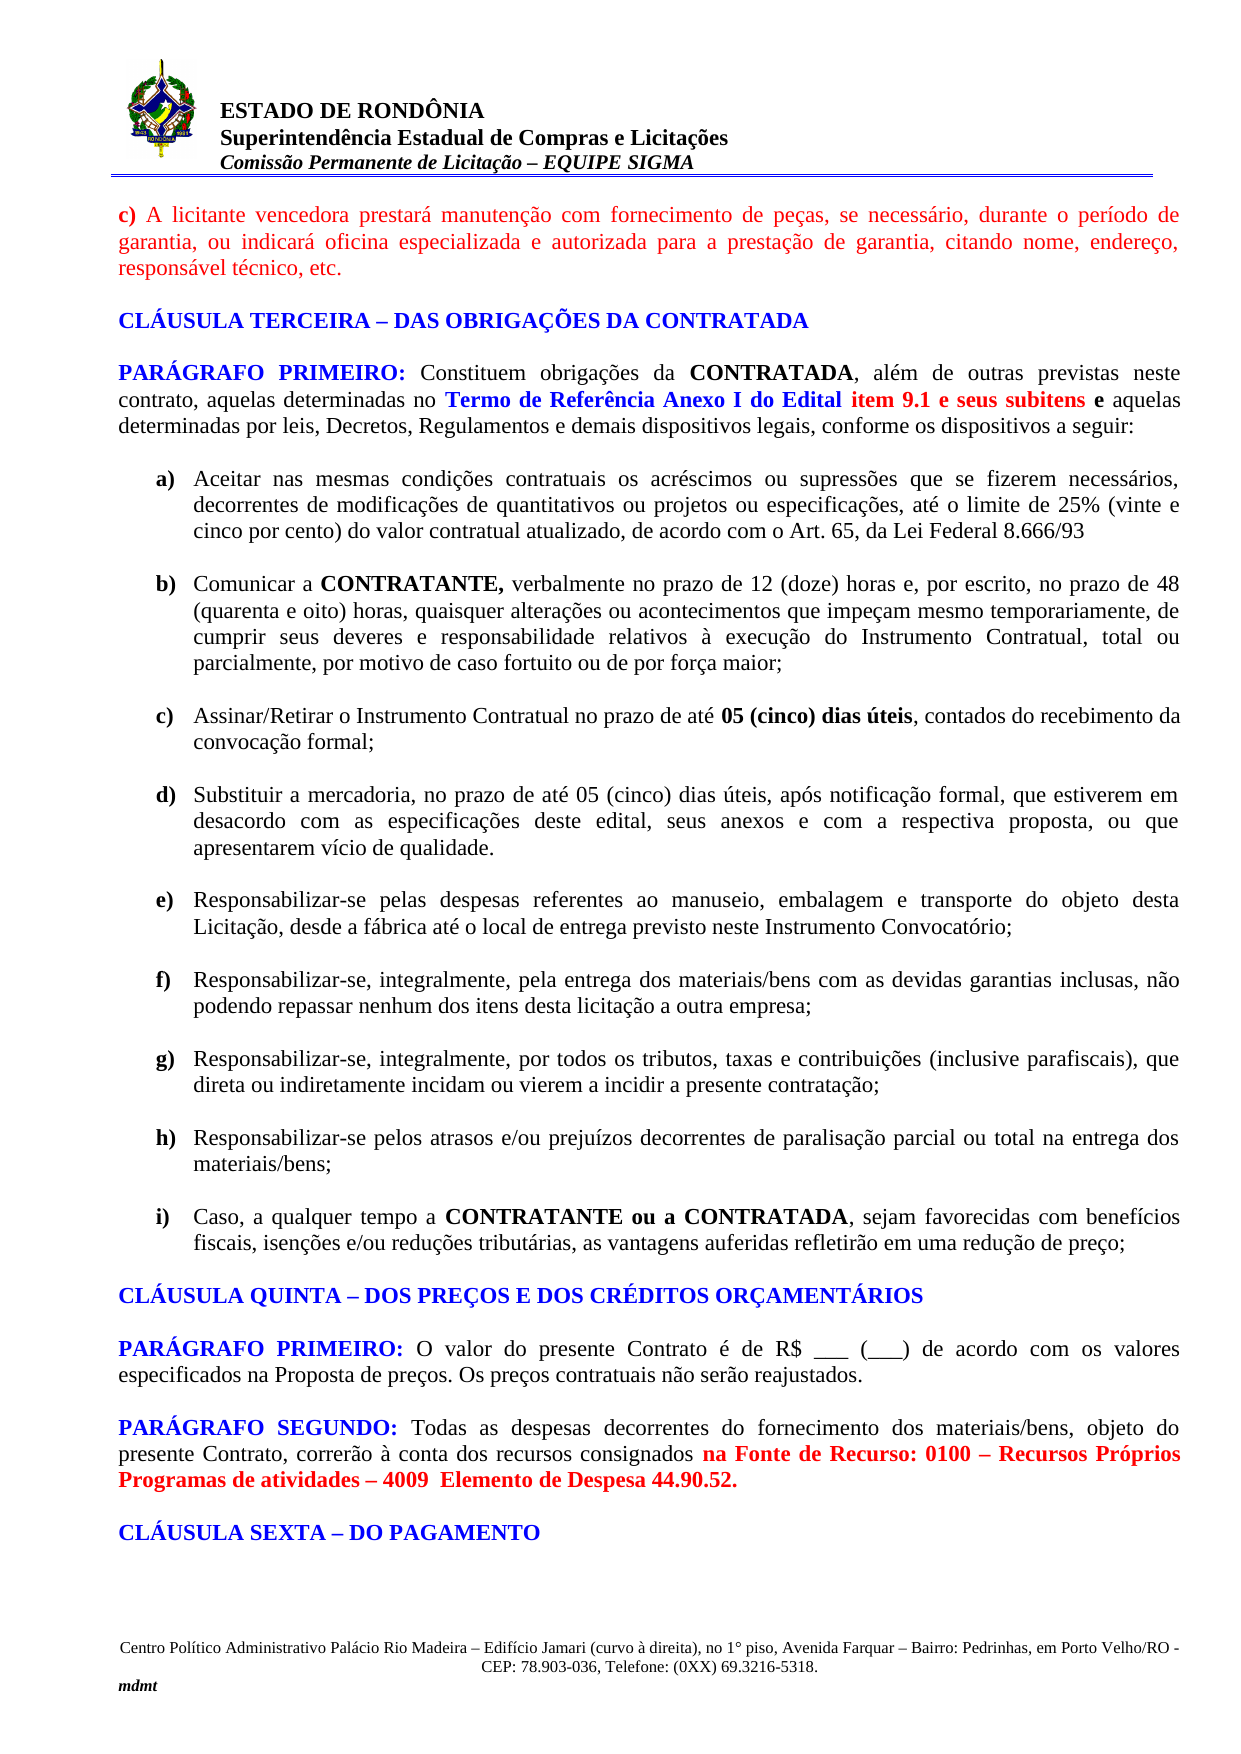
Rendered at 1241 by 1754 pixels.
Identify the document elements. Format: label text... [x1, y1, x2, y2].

list Assinar/Retirar o Instrumento Contratual no prazo de até 05 (cinco) dias úteis, contados do recebimento da convocação formal; [156, 702, 1181, 755]
list Aceitar nas mesmas condições contratuais os acréscimos ou supressões que se fizerem necessários, decorrentes de modificações de quantitativos ou projetos ou especificações, até o limite de 25% (vinte e cinco por cento) do valor contratual atualizado, de acordo com o Art. 65, da Lei Federal 8.666/93 [156, 465, 1181, 544]
list Responsabilizar-se pelos atrasos e/ou prejuízos decorrentes de paralisação parcial ou total na entrega dos materiais/bens; [156, 1124, 1181, 1176]
text CLÁUSULA QUINTA – DOS PREÇOS E DOS CRÉDITOS ORÇAMENTÁRIOS [118, 1282, 1181, 1308]
text c) A licitante vencedora prestará manutenção com fornecimento de peças, se necessário, durante o período de garantia, ou indicará oficina especializada e autorizada para a prestação de garantia, citando nome, endereço, responsável técnico, etc. [118, 201, 1181, 280]
list Comunicar a CONTRATANTE, verbalmente no prazo de 12 (doze) horas e, por escrito, no prazo de 48 (quarenta e oito) horas, quaisquer alterações ou acontecimentos que impeçam mesmo temporariamente, de cumprir seus deveres e responsabilidade relativos à execução do Instrumento Contratual, total ou parcialmente, por motivo de caso fortuito ou de por força maior; [156, 570, 1181, 676]
list Responsabilizar-se, integralmente, por todos os tributos, taxas e contribuições (inclusive parafiscais), que direta ou indiretamente incidam ou vierem a incidir a presente contratação; [156, 1045, 1181, 1097]
text CLÁUSULA TERCEIRA – DAS OBRIGAÇÕES DA CONTRATADA [118, 307, 1181, 333]
text PARÁGRAFO SEGUNDO: Todas as despesas decorrentes do fornecimento dos materiais/bens, objeto do presente Contrato, correrão à conta dos recursos consignados na Fonte de Recurso: 0100 – Recursos Próprios Programas de atividades – 4009 Elemento de Despesa 44.90.52. [118, 1414, 1181, 1493]
list Responsabilizar-se, integralmente, pela entrega dos materiais/bens com as devidas garantias inclusas, não podendo repassar nenhum dos itens desta licitação a outra empresa; [156, 966, 1181, 1018]
text PARÁGRAFO PRIMEIRO: O valor do presente Contrato é de R$ ___ (___) de acordo com os valores especificados na Proposta de preços. Os preços contratuais não serão reajustados. [118, 1334, 1181, 1387]
text CLÁUSULA SEXTA – DO PAGAMENTO [118, 1519, 1181, 1545]
list Substituir a mercadoria, no prazo de até 05 (cinco) dias úteis, após notificação formal, que estiverem em desacordo com as especificações deste edital, seus anexos e com a respectiva proposta, ou que apresentarem vício de qualidade. [156, 781, 1181, 860]
text PARÁGRAFO PRIMEIRO: Constituem obrigações da CONTRATADA, além de outras previstas neste contrato, aquelas determinadas no Termo de Referência Anexo I do Edital item 9.1 e seus subitens e aquelas determinadas por leis, Decretos, Regulamentos e demais dispositivos legais, conforme os dispositivos a seguir: [118, 359, 1181, 438]
list Caso, a qualquer tempo a CONTRATANTE ou a CONTRATADA, sejam favorecidas com benefícios fiscais, isenções e/ou reduções tributárias, as vantagens auferidas refletirão em uma redução de preço; [156, 1203, 1181, 1256]
picture [125, 59, 198, 159]
list Responsabilizar-se pelas despesas referentes ao manuseio, embalagem e transporte do objeto desta Licitação, desde a fábrica até o local de entrega previsto neste Instrumento Convocatório; [156, 887, 1181, 939]
